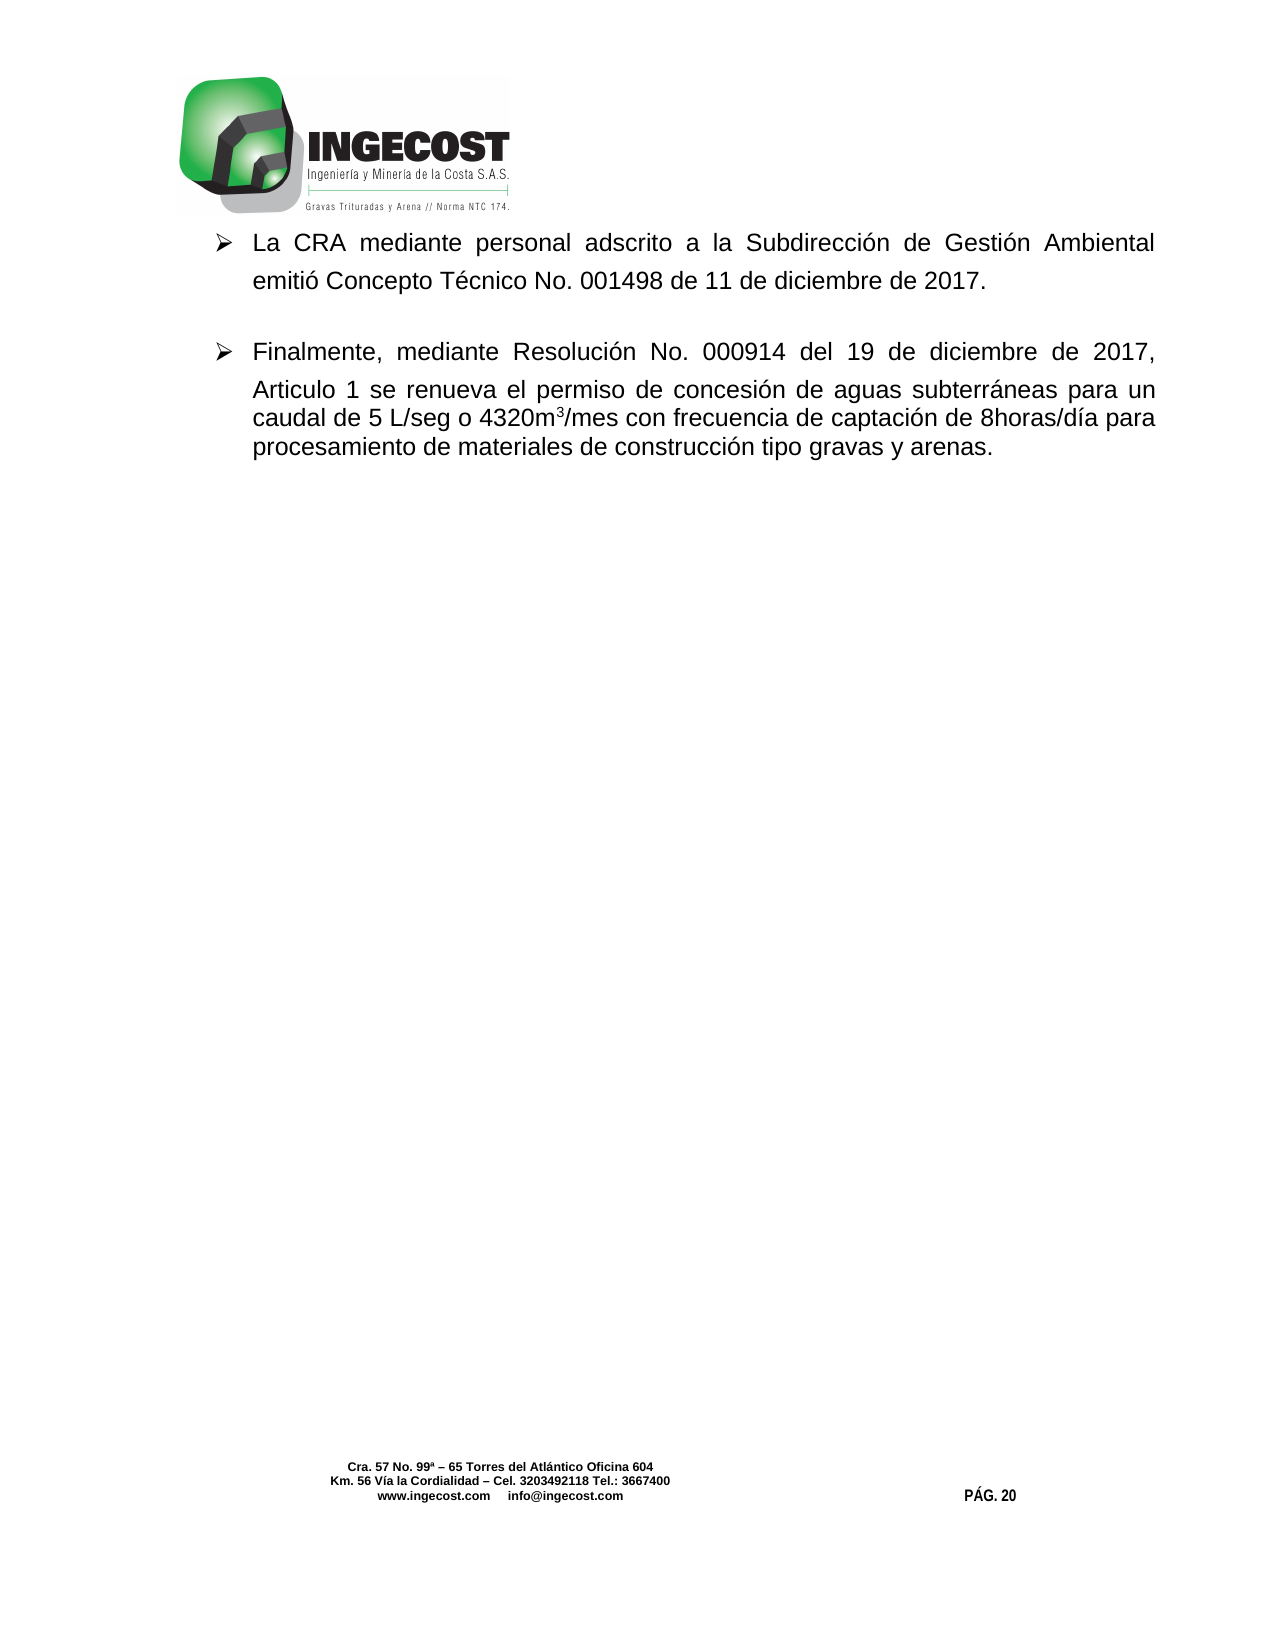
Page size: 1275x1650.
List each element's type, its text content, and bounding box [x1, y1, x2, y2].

list Finalmente, mediante Resolución No. 000914 del 19 de diciembre de 2017, Articulo 1 se renueva el permiso de concesión de aguas subterráneas para un caudal de 5 L/seg o 4320m3/mes con frecuencia de captación de 8horas/día para procesamiento de materiales de construcción tipo gravas y arenas. [215, 323, 1157, 461]
list La CRA mediante personal adscrito a la Subdirección de Gestión Ambiental emitió Concepto Técnico No. 001498 de 11 de diciembre de 2017. [215, 215, 1157, 295]
picture [177, 75, 511, 215]
